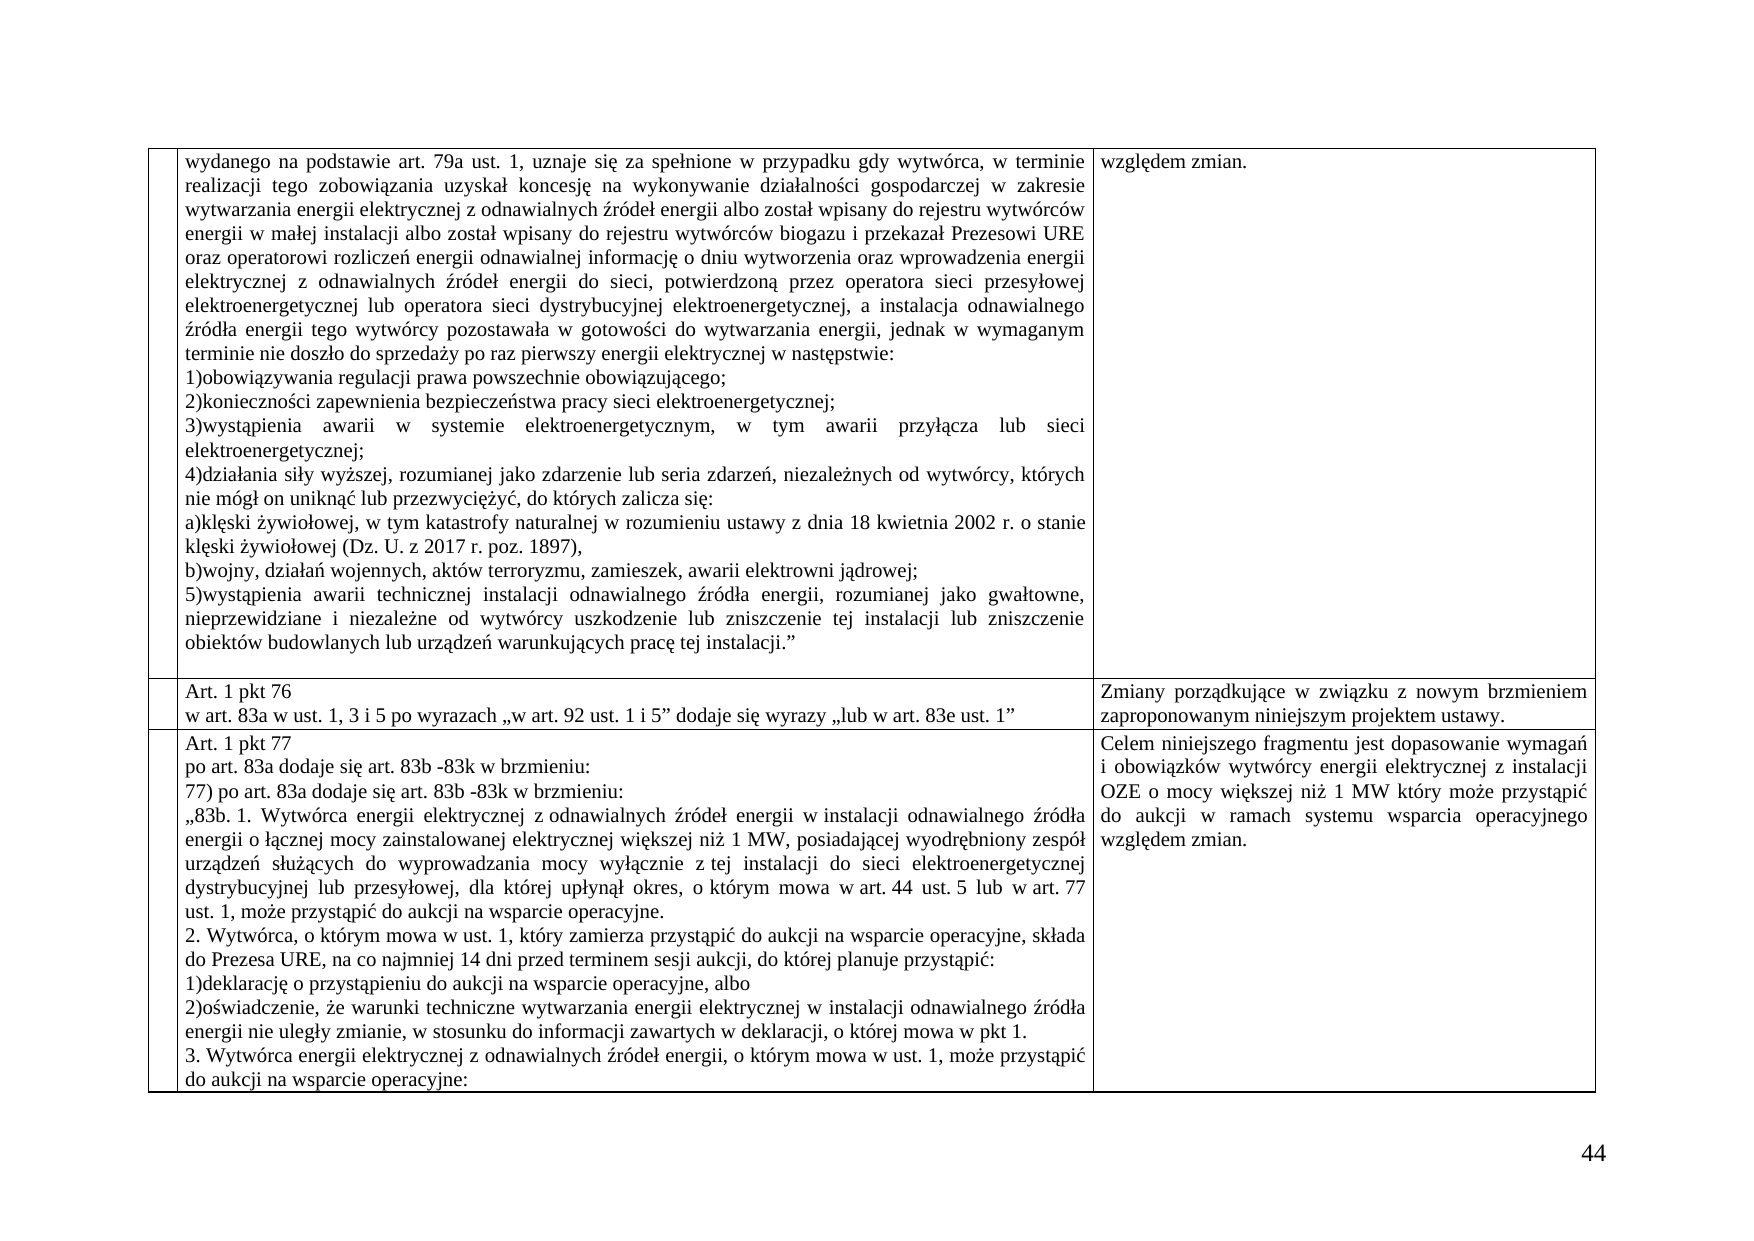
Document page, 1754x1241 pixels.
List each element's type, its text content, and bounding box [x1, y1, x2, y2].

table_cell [178, 149, 1093, 678]
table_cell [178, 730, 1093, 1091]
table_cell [1094, 149, 1595, 678]
table_cell [149, 679, 177, 729]
table_cell [149, 730, 177, 1091]
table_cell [1094, 730, 1595, 1091]
table_cell Art. 1 pkt 76 w art. 83a w ust. 1, 3 i 5 po wyrazach „w art. 92 ust. 1 i 5” dodaje się wyrazy „lub w art. 83e ust. 1” [178, 679, 1093, 729]
table_cell [149, 149, 177, 678]
table_cell Zmiany porządkujące w związku z nowym brzmieniem zaproponowanym niniejszym projektem ustawy. [1094, 679, 1595, 729]
